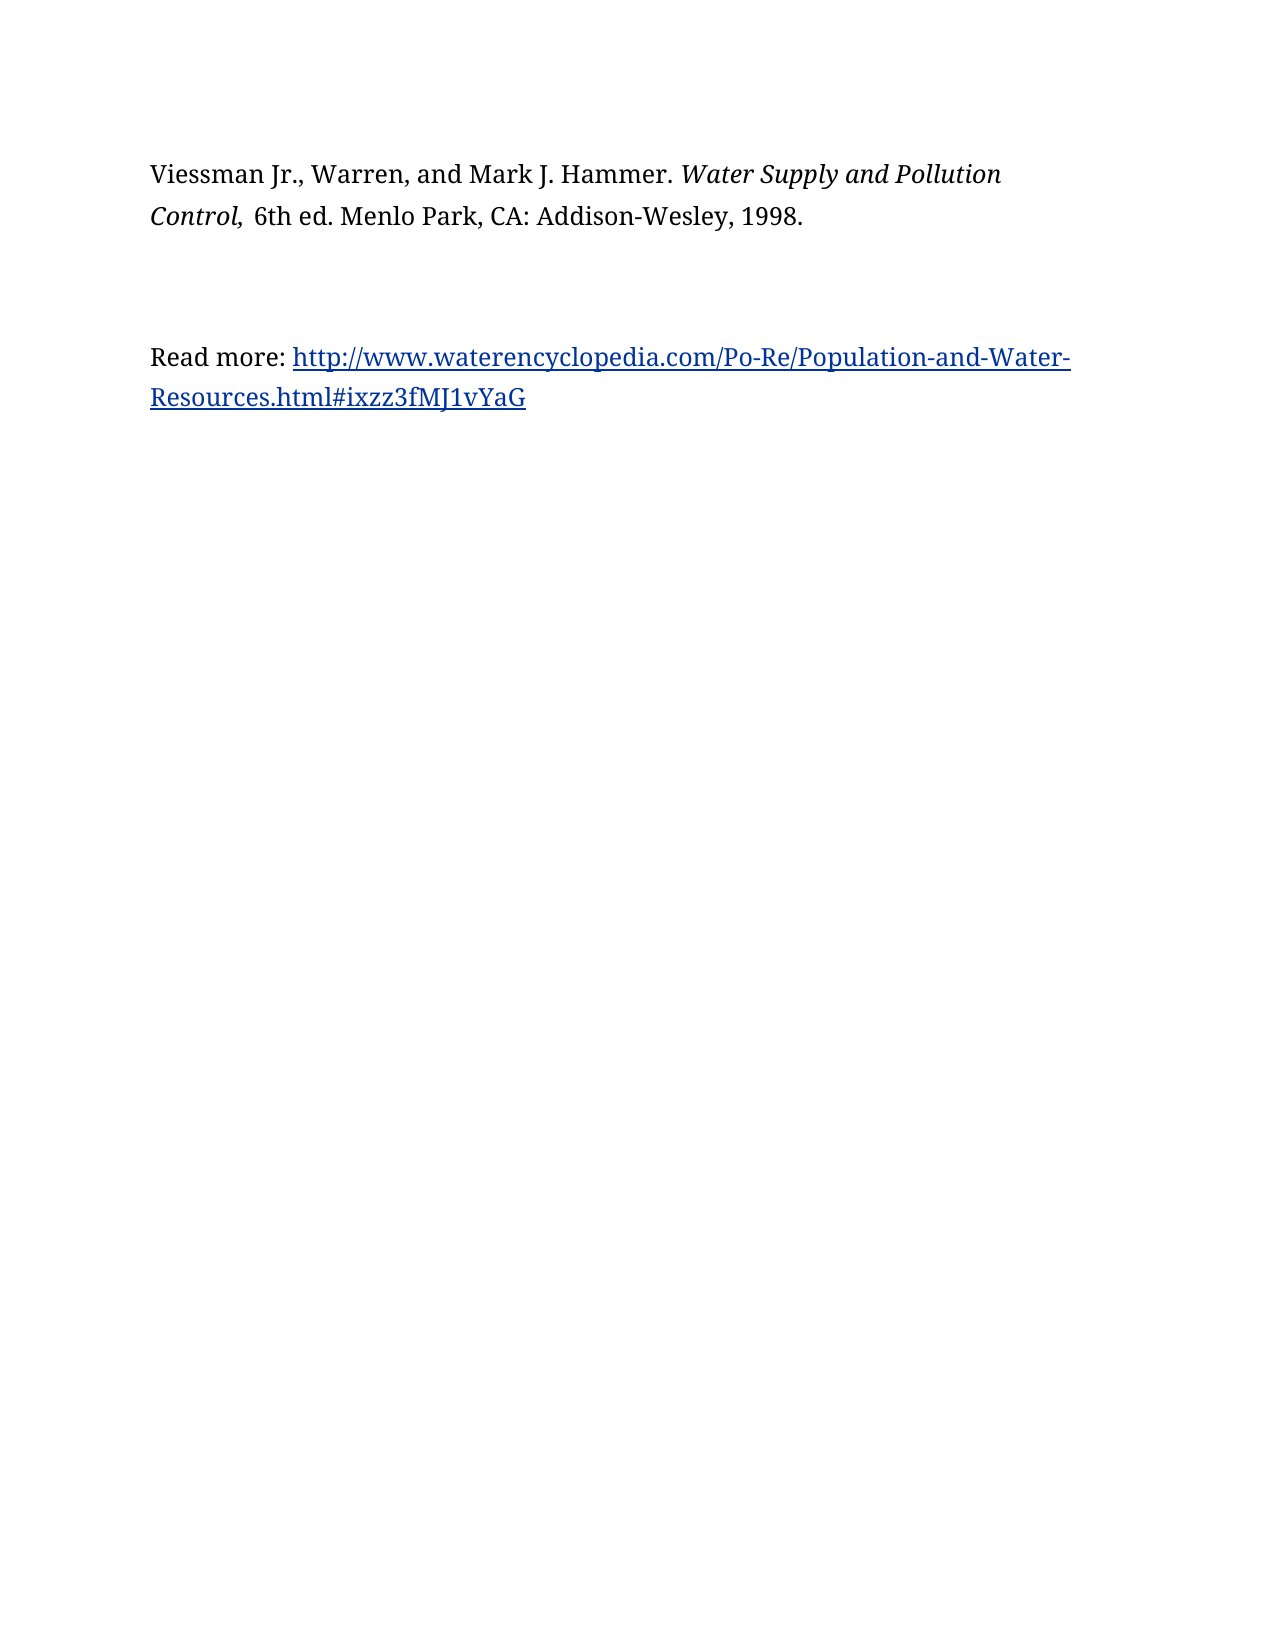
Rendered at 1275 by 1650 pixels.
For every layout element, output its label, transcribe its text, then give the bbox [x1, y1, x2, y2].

text Viessman Jr., Warren, and Mark J. Hammer. Water Supply and Pollution Control, 6th ed. Menlo Park, CA: Addison-Wesley, 1998. [150, 150, 1125, 232]
text Read more: http://www.waterencyclopedia.com/Po-Re/Population-and-Water-Resources.html#ixzz3fMJ1vYaG [150, 262, 1125, 413]
